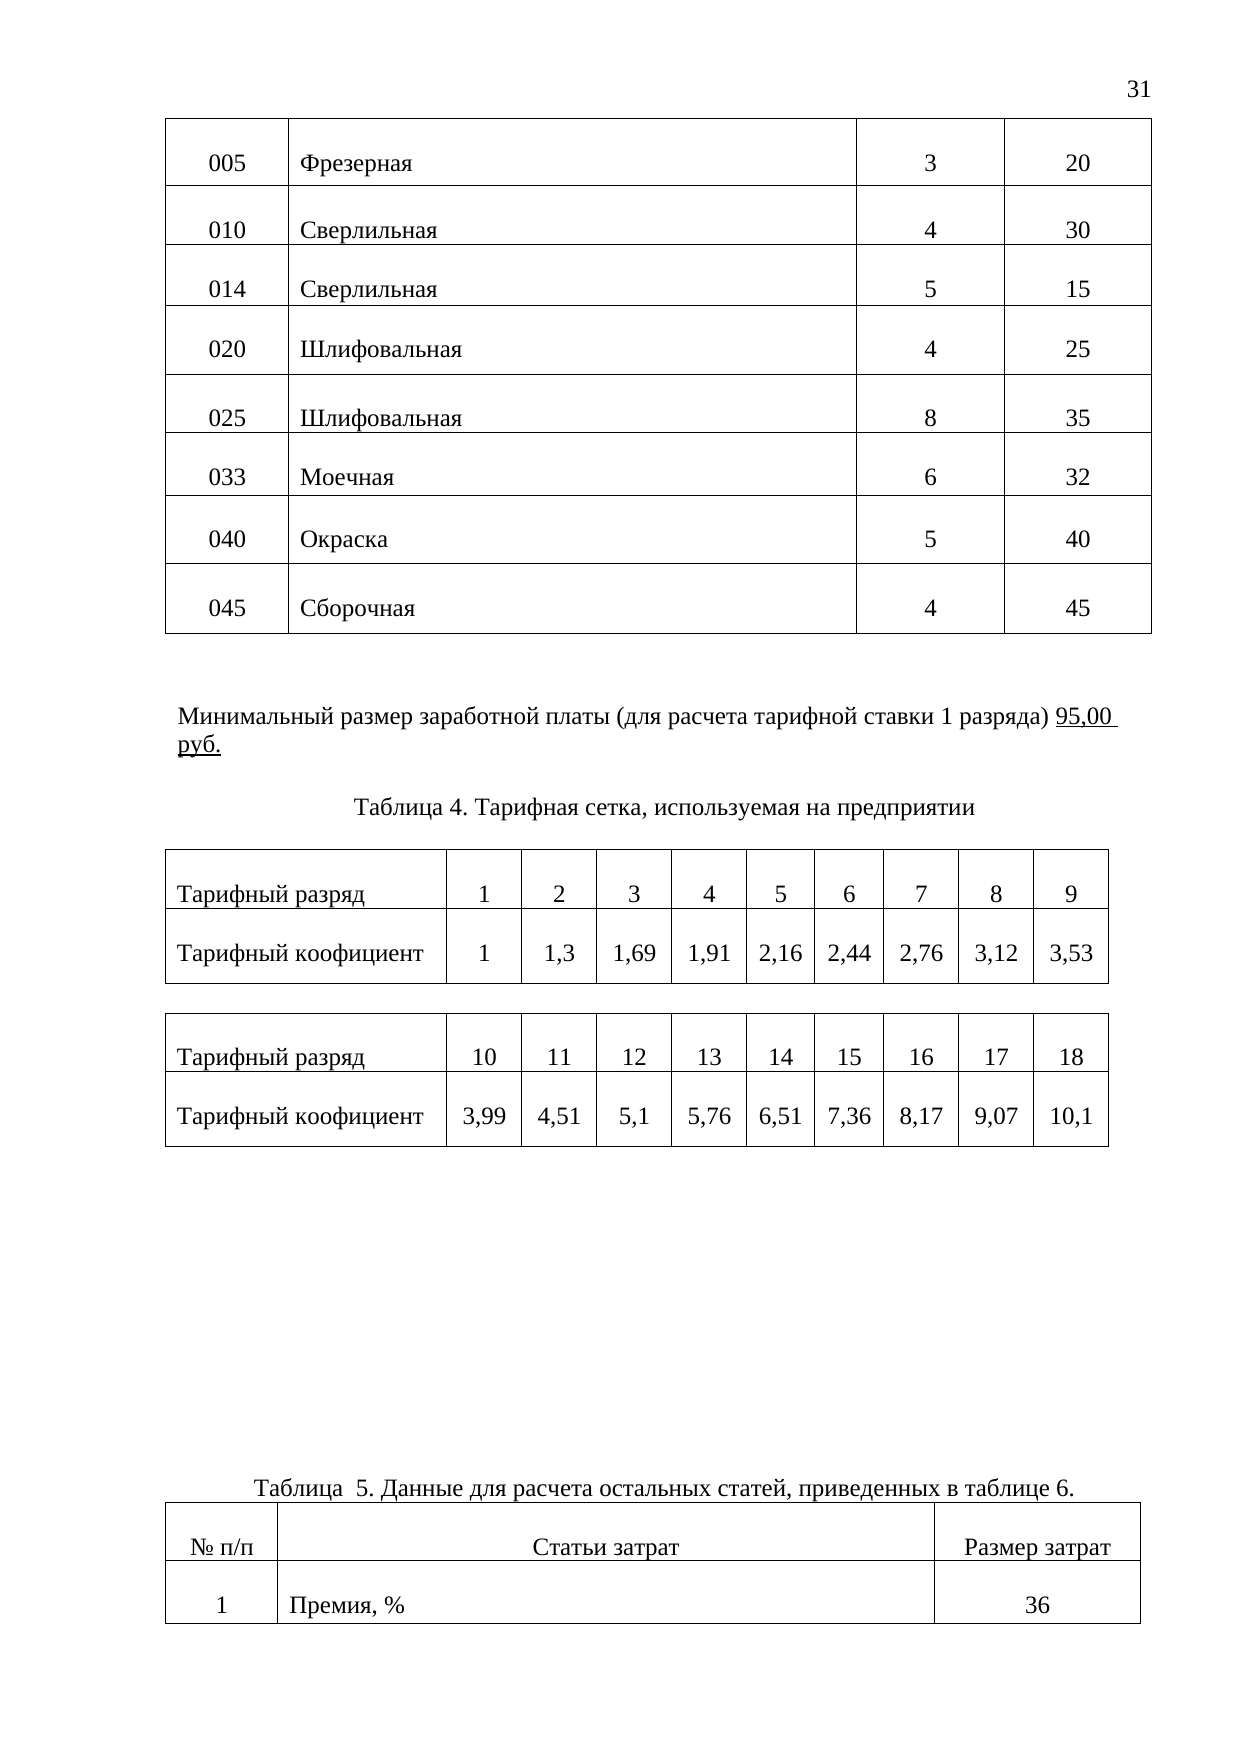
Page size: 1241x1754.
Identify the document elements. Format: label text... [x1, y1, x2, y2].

table_cell 5 [857, 496, 1004, 563]
table_cell 4 [857, 186, 1004, 244]
table_cell 45 [1005, 564, 1151, 633]
table_cell Тарифный коофициент [166, 1072, 446, 1146]
table_header 14 [747, 1014, 814, 1071]
table_header 10 [447, 1014, 521, 1071]
table_cell Окраска [289, 496, 856, 563]
table_cell 020 [166, 306, 288, 373]
table_header Размер затрат [935, 1503, 1140, 1560]
table_header 3 [597, 850, 671, 908]
text Таблица 5. Данные для расчета остальных статей, приведенных в таблице 6. [177, 1473, 1152, 1502]
table_cell 033 [166, 433, 288, 494]
table_cell 1,3 [522, 909, 596, 983]
table_cell 010 [166, 186, 288, 244]
table_header 16 [884, 1014, 958, 1071]
table_cell Сверлильная [289, 186, 856, 244]
table_cell 3 [857, 119, 1004, 185]
table_header 8 [959, 850, 1033, 908]
table_cell 014 [166, 245, 288, 305]
table_header 7 [884, 850, 958, 908]
table_cell 3,99 [447, 1072, 521, 1146]
table_header 5 [747, 850, 814, 908]
table_header Тарифный разряд [166, 850, 446, 908]
table_cell 025 [166, 375, 288, 432]
table_cell 045 [166, 564, 288, 633]
table_header 17 [959, 1014, 1033, 1071]
table_cell 6 [857, 433, 1004, 494]
table_header 2 [522, 850, 596, 908]
table_cell 1,91 [672, 909, 746, 983]
table_cell 4 [857, 564, 1004, 633]
table_cell 15 [1005, 245, 1151, 305]
table_header 4 [672, 850, 746, 908]
table_cell Премия, % [278, 1561, 934, 1623]
table_header 18 [1034, 1014, 1108, 1071]
table_cell 4 [857, 306, 1004, 373]
table_cell 2,16 [747, 909, 814, 983]
table_cell 040 [166, 496, 288, 563]
table_header 9 [1034, 850, 1108, 908]
table_cell 5,76 [672, 1072, 746, 1146]
table_cell 3,53 [1034, 909, 1108, 983]
table_cell 1 [447, 909, 521, 983]
table_cell Моечная [289, 433, 856, 494]
table_cell 1,69 [597, 909, 671, 983]
table_cell Сверлильная [289, 245, 856, 305]
table_cell 30 [1005, 186, 1151, 244]
table_cell 35 [1005, 375, 1151, 432]
table_cell Шлифовальная [289, 306, 856, 373]
table_header 6 [815, 850, 883, 908]
table_header Статьи затрат [278, 1503, 934, 1560]
table_cell Шлифовальная [289, 375, 856, 432]
table_cell 36 [935, 1561, 1140, 1623]
table_cell 5 [857, 245, 1004, 305]
table_header 15 [815, 1014, 883, 1071]
table_cell 32 [1005, 433, 1151, 494]
table_header 1 [447, 850, 521, 908]
table_cell Сборочная [289, 564, 856, 633]
table_cell 005 [166, 119, 288, 185]
table_cell 8,17 [884, 1072, 958, 1146]
table_cell 3,12 [959, 909, 1033, 983]
table_cell 6,51 [747, 1072, 814, 1146]
table_header 13 [672, 1014, 746, 1071]
table_cell Тарифный коофициент [166, 909, 446, 983]
table_cell 2,76 [884, 909, 958, 983]
table_header № п/п [166, 1503, 277, 1560]
table_header 11 [522, 1014, 596, 1071]
table_cell 10,1 [1034, 1072, 1108, 1146]
table_cell 7,36 [815, 1072, 883, 1146]
table_cell Фрезерная [289, 119, 856, 185]
table_header 12 [597, 1014, 671, 1071]
table_cell 1 [166, 1561, 277, 1623]
table_cell 4,51 [522, 1072, 596, 1146]
table_cell 9,07 [959, 1072, 1033, 1146]
table_cell 5,1 [597, 1072, 671, 1146]
table_cell 8 [857, 375, 1004, 432]
table_header Тарифный разряд [166, 1014, 446, 1071]
table_cell 2,44 [815, 909, 883, 983]
table_cell 20 [1005, 119, 1151, 185]
text Таблица 4. Тарифная сетка, используемая на предприятии [177, 792, 1152, 821]
table_cell 25 [1005, 306, 1151, 373]
table_cell 40 [1005, 496, 1151, 563]
text Минимальный размер заработной платы (для расчета тарифной ставки 1 разряда) 95,00 руб. [177, 701, 1152, 758]
